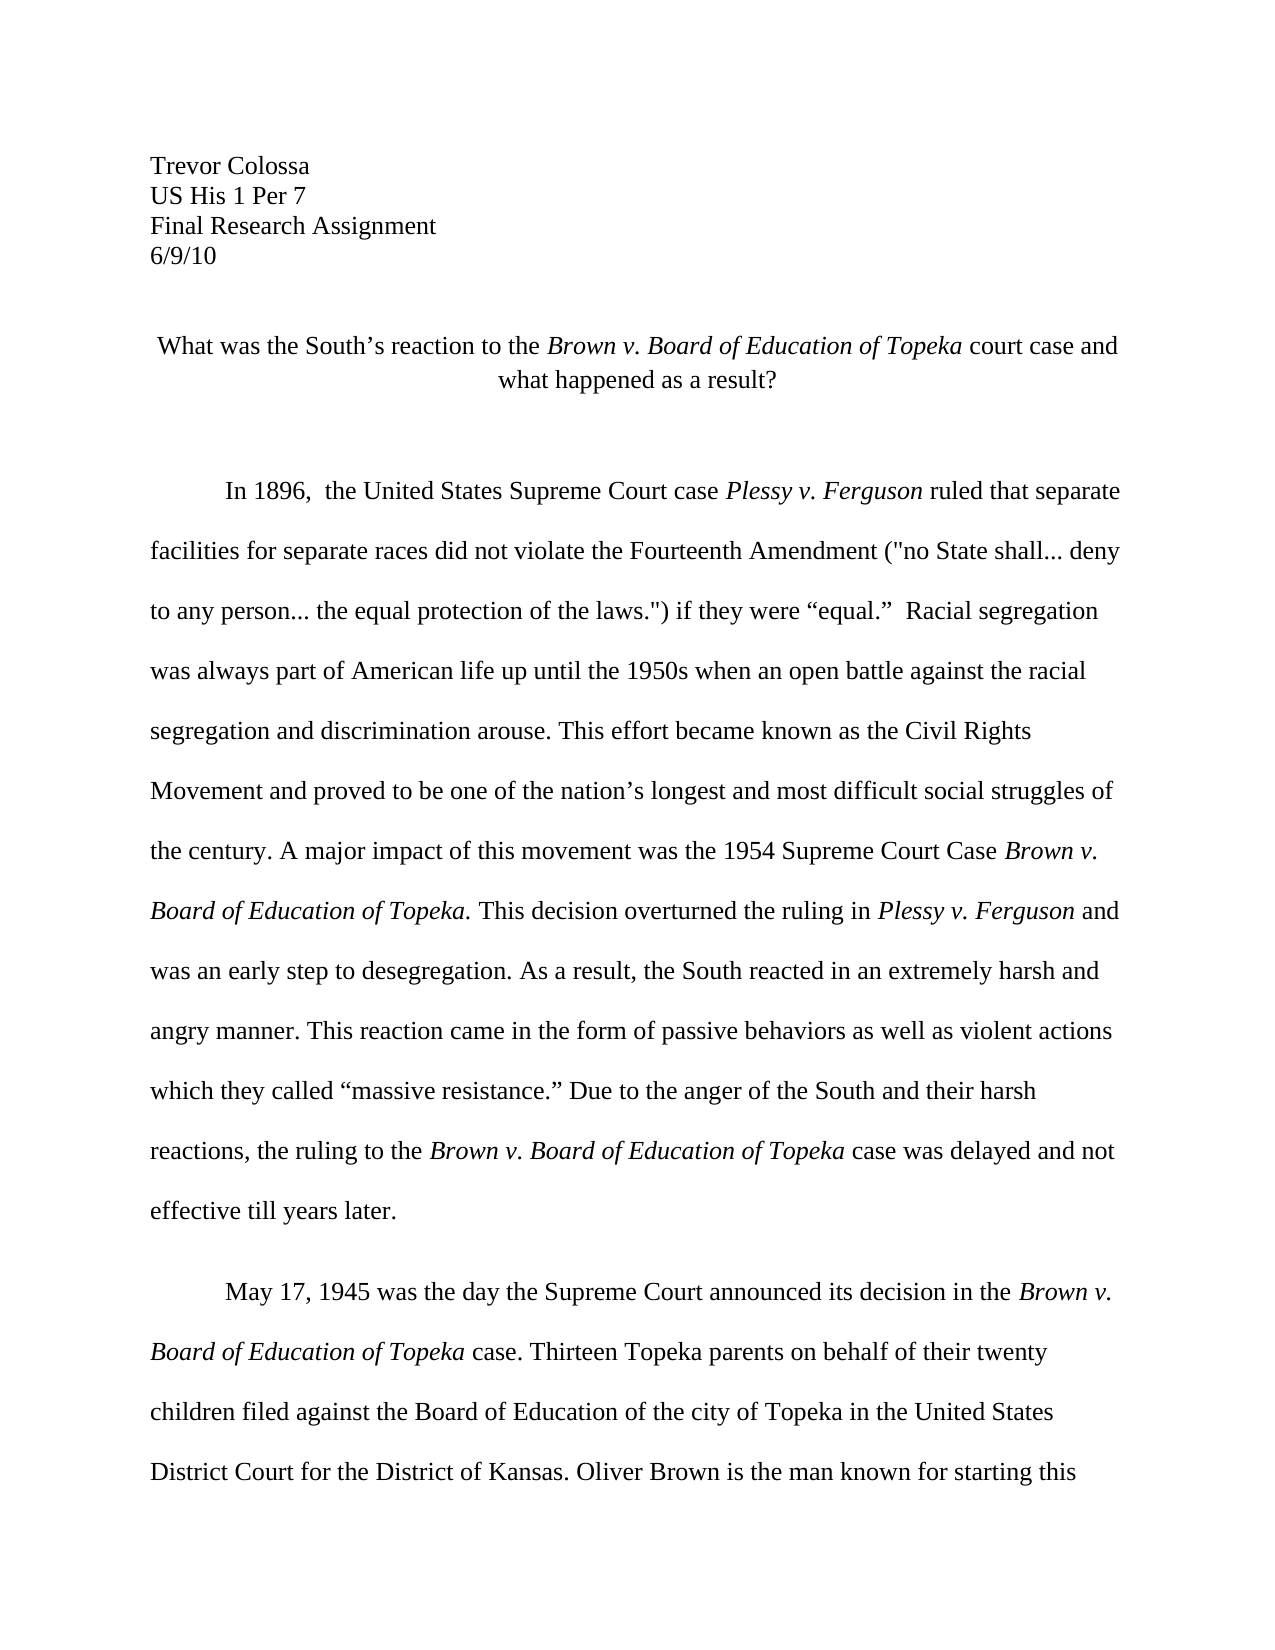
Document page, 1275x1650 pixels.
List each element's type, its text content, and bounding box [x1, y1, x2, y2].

text US His 1 Per 7 [150, 180, 1125, 210]
text What was the South’s reaction to the Brown v. Board of Education of Topeka court case and what happened as a result? [150, 330, 1125, 394]
text 6/9/10 [150, 240, 1125, 270]
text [150, 1276, 1125, 1486]
text In 1896, the United States Supreme Court case Plessy v. Ferguson ruled that separate facilities for separate races did not violate the Fourteenth Amendment ("no State shall... deny to any person... the equal protection of the laws.") if they were “equal.” Racial segregation was always part of American life up until the 1950s when an open battle against the racial segregation and discrimination arouse. This effort became known as the Civil Rights Movement and proved to be one of the nation’s longest and most difficult social struggles of the century. A major impact of this movement was the 1954 Supreme Court Case Brown v. Board of Education of Topeka. This decision overturned the ruling in Plessy v. Ferguson and was an early step to desegregation. As a result, the South reacted in an extremely harsh and angry manner. This reaction came in the form of passive behaviors as well as violent actions which they called “massive resistance.” Due to the anger of the South and their harsh reactions, the ruling to the Brown v. Board of Education of Topeka case was delayed and not effective till years later. [150, 475, 1125, 1225]
text Final Research Assignment [150, 210, 1125, 240]
text Trevor Colossa [150, 150, 1125, 180]
